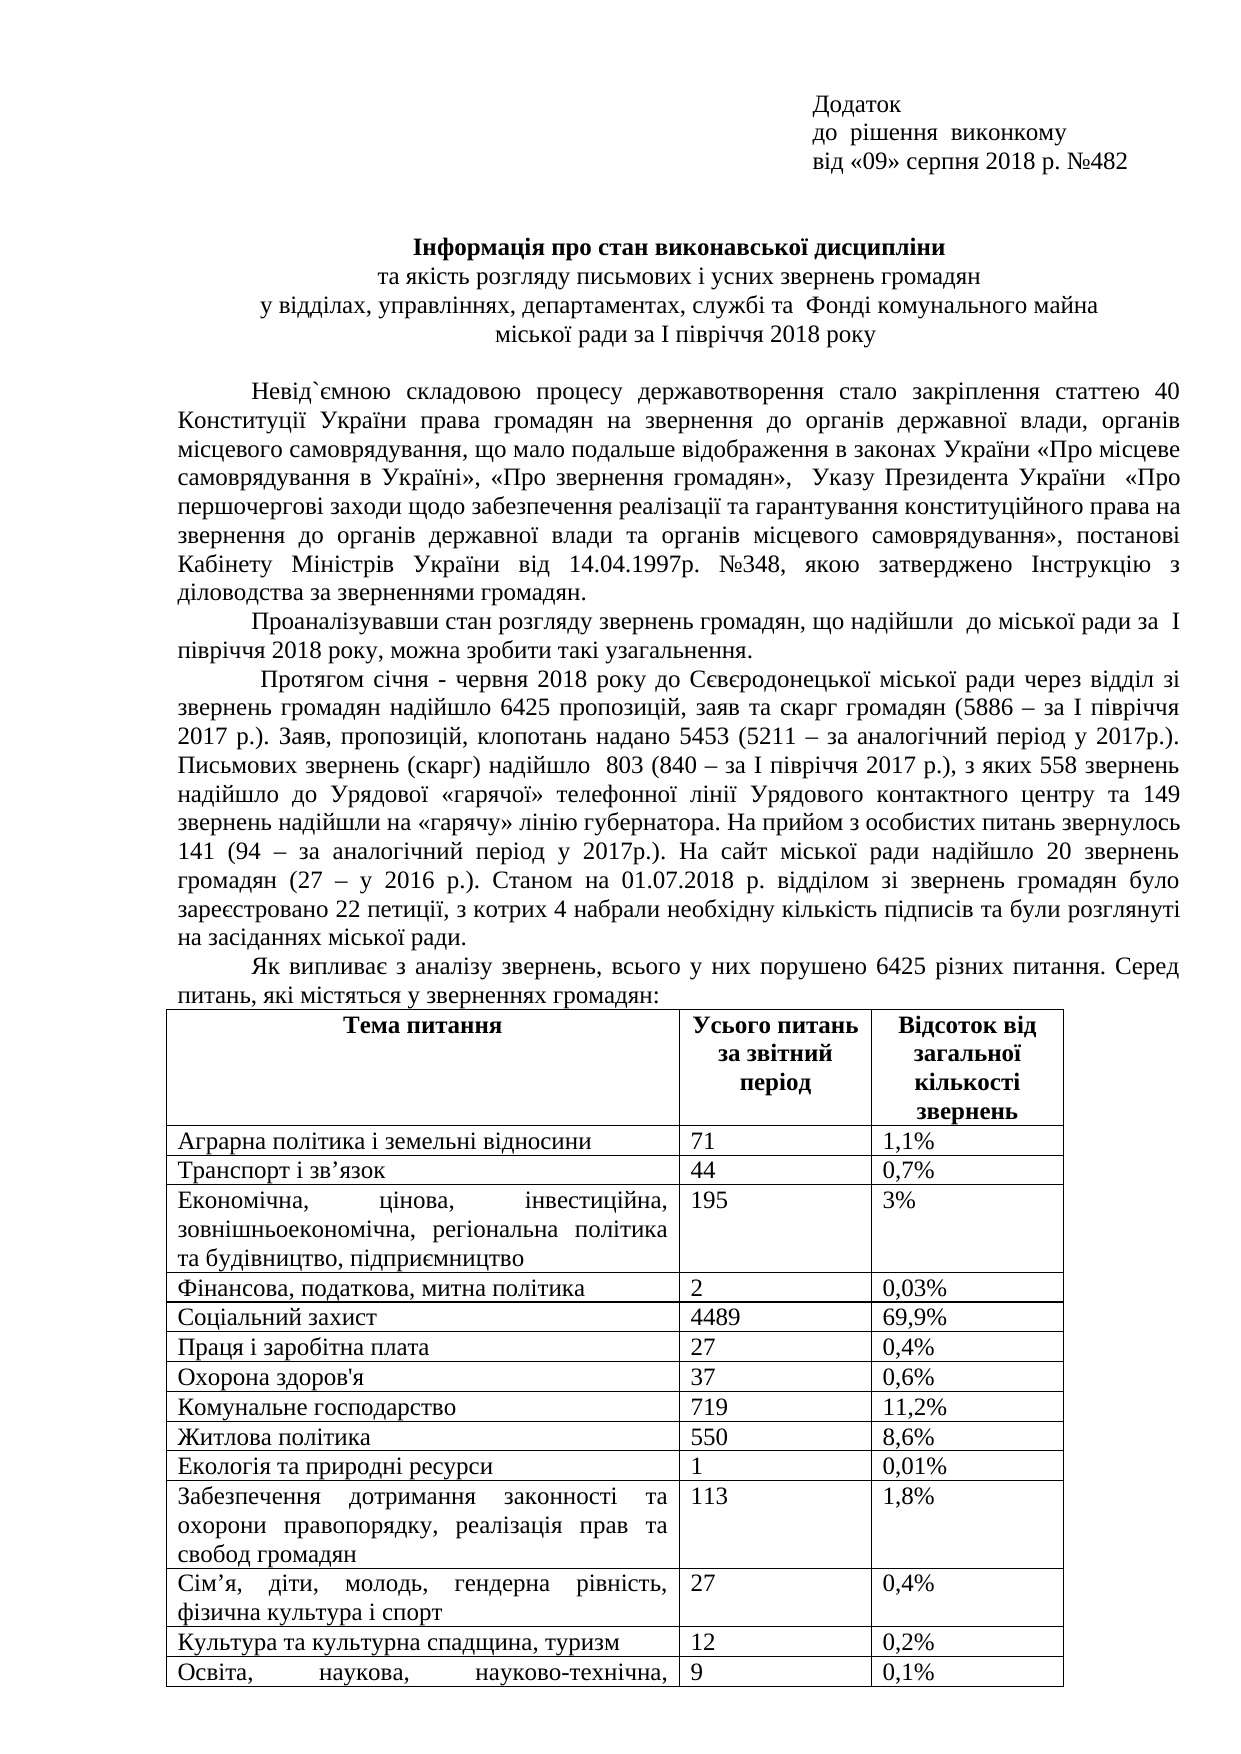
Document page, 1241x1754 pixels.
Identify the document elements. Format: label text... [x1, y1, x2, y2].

table_cell 27 [680, 1332, 871, 1361]
table_cell Екологія та природні ресурси [167, 1451, 679, 1480]
table_cell Праця і заробітна плата [167, 1332, 679, 1361]
table_cell 113 [680, 1481, 871, 1567]
table_cell 195 [680, 1185, 871, 1272]
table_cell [167, 1657, 679, 1686]
table_cell 550 [680, 1422, 871, 1450]
table_cell 4489 [680, 1303, 871, 1331]
table_cell 69,9% [872, 1303, 1063, 1331]
text Інформація про стан виконавської дисципліни [177, 232, 1181, 261]
text Протягом січня - червня 2018 року до Сєвєродонецької міської ради через відділ зі звернень громадян надійшло 6425 пропозицій, заяв та скарг громадян (5886 – за І півріччя 2017 р.). Заяв, пропозицій, клопотань надано 5453 (5211 – за аналогічний період у 2017р.). Письмових звернень (скарг) надійшло 803 (840 – за І півріччя 2017 р.), з яких 558 звернень надійшло до Урядової «гарячої» телефонної лінії Урядового контактного центру та 149 звернень надійшли на «гарячу» лінію губернатора. На прийом з особистих питань звернулось 141 (94 – за аналогічний період у 2017р.). На сайт міської ради надійшло 20 звернень громадян (27 – у 2016 р.). Станом на 01.07.2018 р. відділом зі звернень громадян було зареєстровано 22 петиції, з котрих 4 набрали необхідну кількість підписів та були розглянуті на засіданнях міської ради. [177, 664, 1181, 951]
table_cell 2 [680, 1273, 871, 1301]
table_header Тема питання [167, 1010, 679, 1125]
table_cell 0,7% [872, 1156, 1063, 1184]
table_cell Аграрна політика і земельні відносини [167, 1126, 679, 1154]
table_cell 0,01% [872, 1451, 1063, 1480]
text та якість розгляду письмових і усних звернень громадян [177, 261, 1181, 290]
table_cell 1,1% [872, 1126, 1063, 1154]
table_cell 0,4% [872, 1569, 1063, 1626]
table_cell 11,2% [872, 1392, 1063, 1421]
table_cell 8,6% [872, 1422, 1063, 1450]
table_cell Житлова політика [167, 1422, 679, 1450]
table_cell 1,8% [872, 1481, 1063, 1567]
text міської ради за І півріччя 2018 року [177, 319, 1181, 347]
table_cell 9 [680, 1657, 871, 1686]
table_cell 1 [680, 1451, 871, 1480]
table_cell Комунальне господарство [167, 1392, 679, 1421]
table_cell Сім’я, діти, молодь, гендерна рівність, фізична культура і спорт [167, 1569, 679, 1626]
table_cell Культура та культурна спадщина, туризм [167, 1627, 679, 1656]
text від «09» серпня 2018 р. №482 [812, 146, 1181, 175]
table_header Усього питань за звітний період [680, 1010, 871, 1125]
table_cell 0,4% [872, 1332, 1063, 1361]
table_cell 71 [680, 1126, 871, 1154]
table_cell 0,03% [872, 1273, 1063, 1301]
table_cell Економічна, цінова, інвестиційна, зовнішньоекономічна, регіональна політика та будівництво, підприємництво [167, 1185, 679, 1272]
text Проаналізувавши стан розгляду звернень громадян, що надійшли до міської ради за І півріччя 2018 року, можна зробити такі узагальнення. [177, 606, 1181, 664]
table_cell Охорона здоров'я [167, 1362, 679, 1391]
table_cell 0,1% [872, 1657, 1063, 1686]
text у відділах, управліннях, департаментах, службі та Фонді комунального майна [177, 290, 1181, 319]
table_cell 0,2% [872, 1627, 1063, 1656]
text до рішення виконкому [812, 117, 1181, 146]
table_cell 37 [680, 1362, 871, 1391]
table_header Відсоток від загальної кількості звернень [872, 1010, 1063, 1125]
table_cell Транспорт і зв’язок [167, 1156, 679, 1184]
table_cell 719 [680, 1392, 871, 1421]
table_cell Соціальний захист [167, 1303, 679, 1331]
table_cell 3% [872, 1185, 1063, 1272]
table_cell Забезпечення дотримання законності та охорони правопорядку, реалізація прав та свобод громадян [167, 1481, 679, 1567]
table_cell 27 [680, 1569, 871, 1626]
table_cell 12 [680, 1627, 871, 1656]
table_cell Фінансова, податкова, митна політика [167, 1273, 679, 1301]
text Як випливає з аналізу звернень, всього у них порушено 6425 різних питання. Серед питань, які містяться у зверненнях громадян: [177, 951, 1181, 1009]
text Додаток [812, 89, 1181, 117]
text Невід`ємною складовою процесу державотворення стало закріплення статтею 40 Конституції України права громадян на звернення до органів державної влади, органів місцевого самоврядування, що мало подальше відображення в законах України «Про місцеве самоврядування в Україні», «Про звернення громадян», Указу Президента України «Про першочергові заходи щодо забезпечення реалізації та гарантування конституційного права на звернення до органів державної влади та органів місцевого самоврядування», постанові Кабінету Міністрів України від 14.04.1997р. №348, якою затверджено Інструкцію з діловодства за зверненнями громадян. [177, 376, 1181, 606]
table_cell 44 [680, 1156, 871, 1184]
table_cell 0,6% [872, 1362, 1063, 1391]
